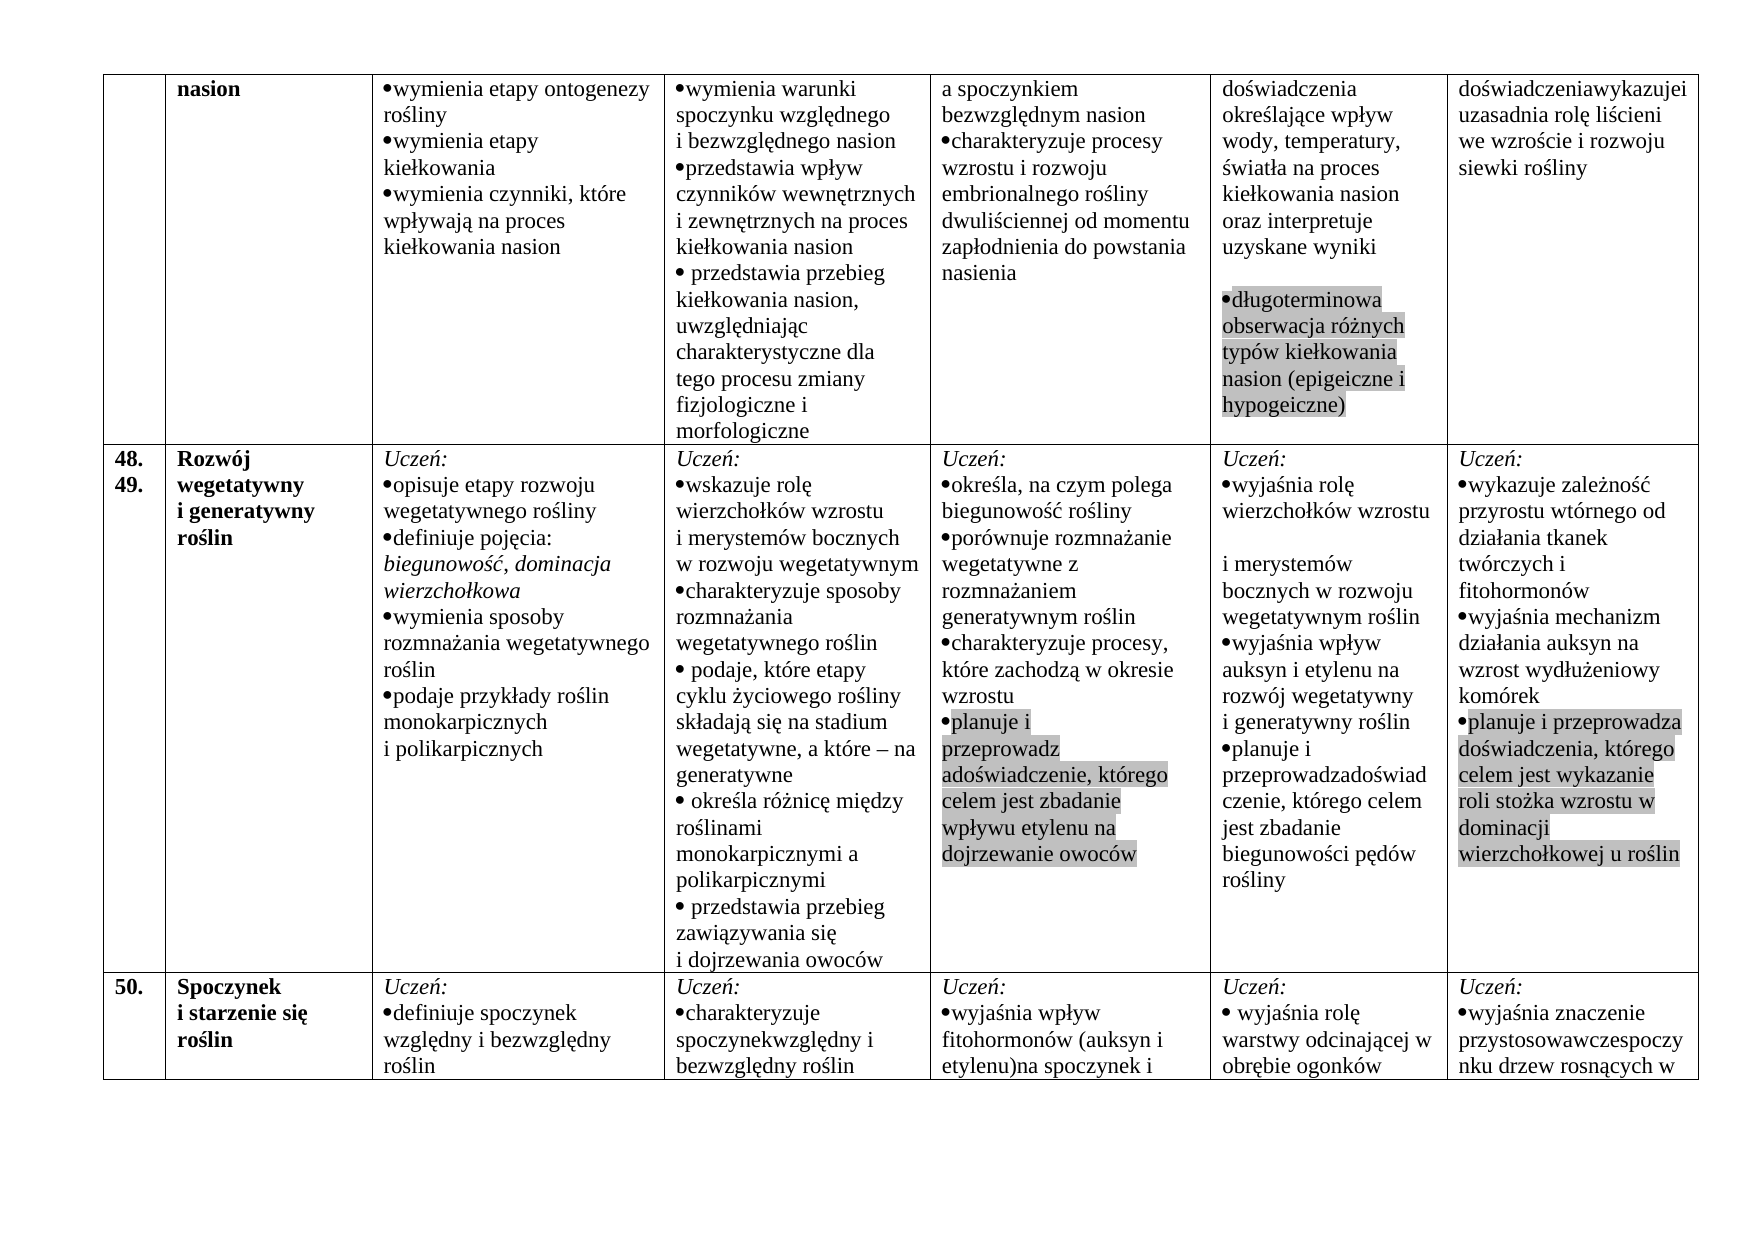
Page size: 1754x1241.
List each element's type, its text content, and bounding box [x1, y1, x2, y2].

table_cell [104, 445, 165, 972]
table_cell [166, 973, 372, 1078]
table_cell Wzrost i rozwój roślin. Kiełkowanie nasion [166, 75, 372, 444]
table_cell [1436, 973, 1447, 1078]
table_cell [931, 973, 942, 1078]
table_cell [104, 75, 165, 444]
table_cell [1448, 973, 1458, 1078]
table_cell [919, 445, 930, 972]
table_cell Uczeń: opisuje etapy rozwoju wegetatywnego rośliny definiuje pojęcia: biegunowość, dominacja wierzchołkowa wymienia sposoby rozmnażania wegetatywnego roślin podaje przykłady roślin monokarpicznych i polikarpicznych [373, 445, 664, 972]
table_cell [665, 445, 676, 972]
table_cell Uczeń: wykazuje zależność przyrostu wtórnego od działania tkanek twórczych i fitohormonów wyjaśnia mechanizm działania auksyn na wzrost wydłużeniowy komórek planuje i przeprowadza doświadczenia, którego celem jest wykazanie roli stożka wzrostu w dominacji wierzchołkowej u roślin [1448, 445, 1698, 972]
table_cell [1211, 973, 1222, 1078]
table_cell [104, 973, 165, 1078]
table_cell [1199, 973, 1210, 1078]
table_cell Uczeń: na podstawie przeprowadzonego doświadczeniawykazujei uzasadnia rolę liścieni we wzroście i rozwoju siewki rośliny [1448, 75, 1698, 444]
table_cell Uczeń: wyjaśnia rolę wierzchołków wzrostu i merystemów bocznych w rozwoju wegetatywnym roślin wyjaśnia wpływ auksyn i etylenu na rozwój wegetatywny i generatywny roślin planuje i przeprowadzadoświadczenie, którego celem jest zbadanie biegunowości pędów rośliny [1211, 445, 1447, 972]
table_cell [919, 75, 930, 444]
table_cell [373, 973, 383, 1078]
table_cell Uczeń: określa, na czym polega biegunowość rośliny porównuje rozmnażanie wegetatywne z rozmnażaniem generatywnym roślin charakteryzuje procesy, które zachodzą w okresie wzrostu planuje i przeprowadzadoświadczenie, którego celem jest zbadanie wpływu etylenu na dojrzewanie owoców [931, 445, 1210, 972]
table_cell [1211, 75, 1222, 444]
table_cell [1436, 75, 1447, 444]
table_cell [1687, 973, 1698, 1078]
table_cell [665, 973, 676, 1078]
table_cell Rozwój wegetatywny i generatywny roślin [166, 445, 372, 972]
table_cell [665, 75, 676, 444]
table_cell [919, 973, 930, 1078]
